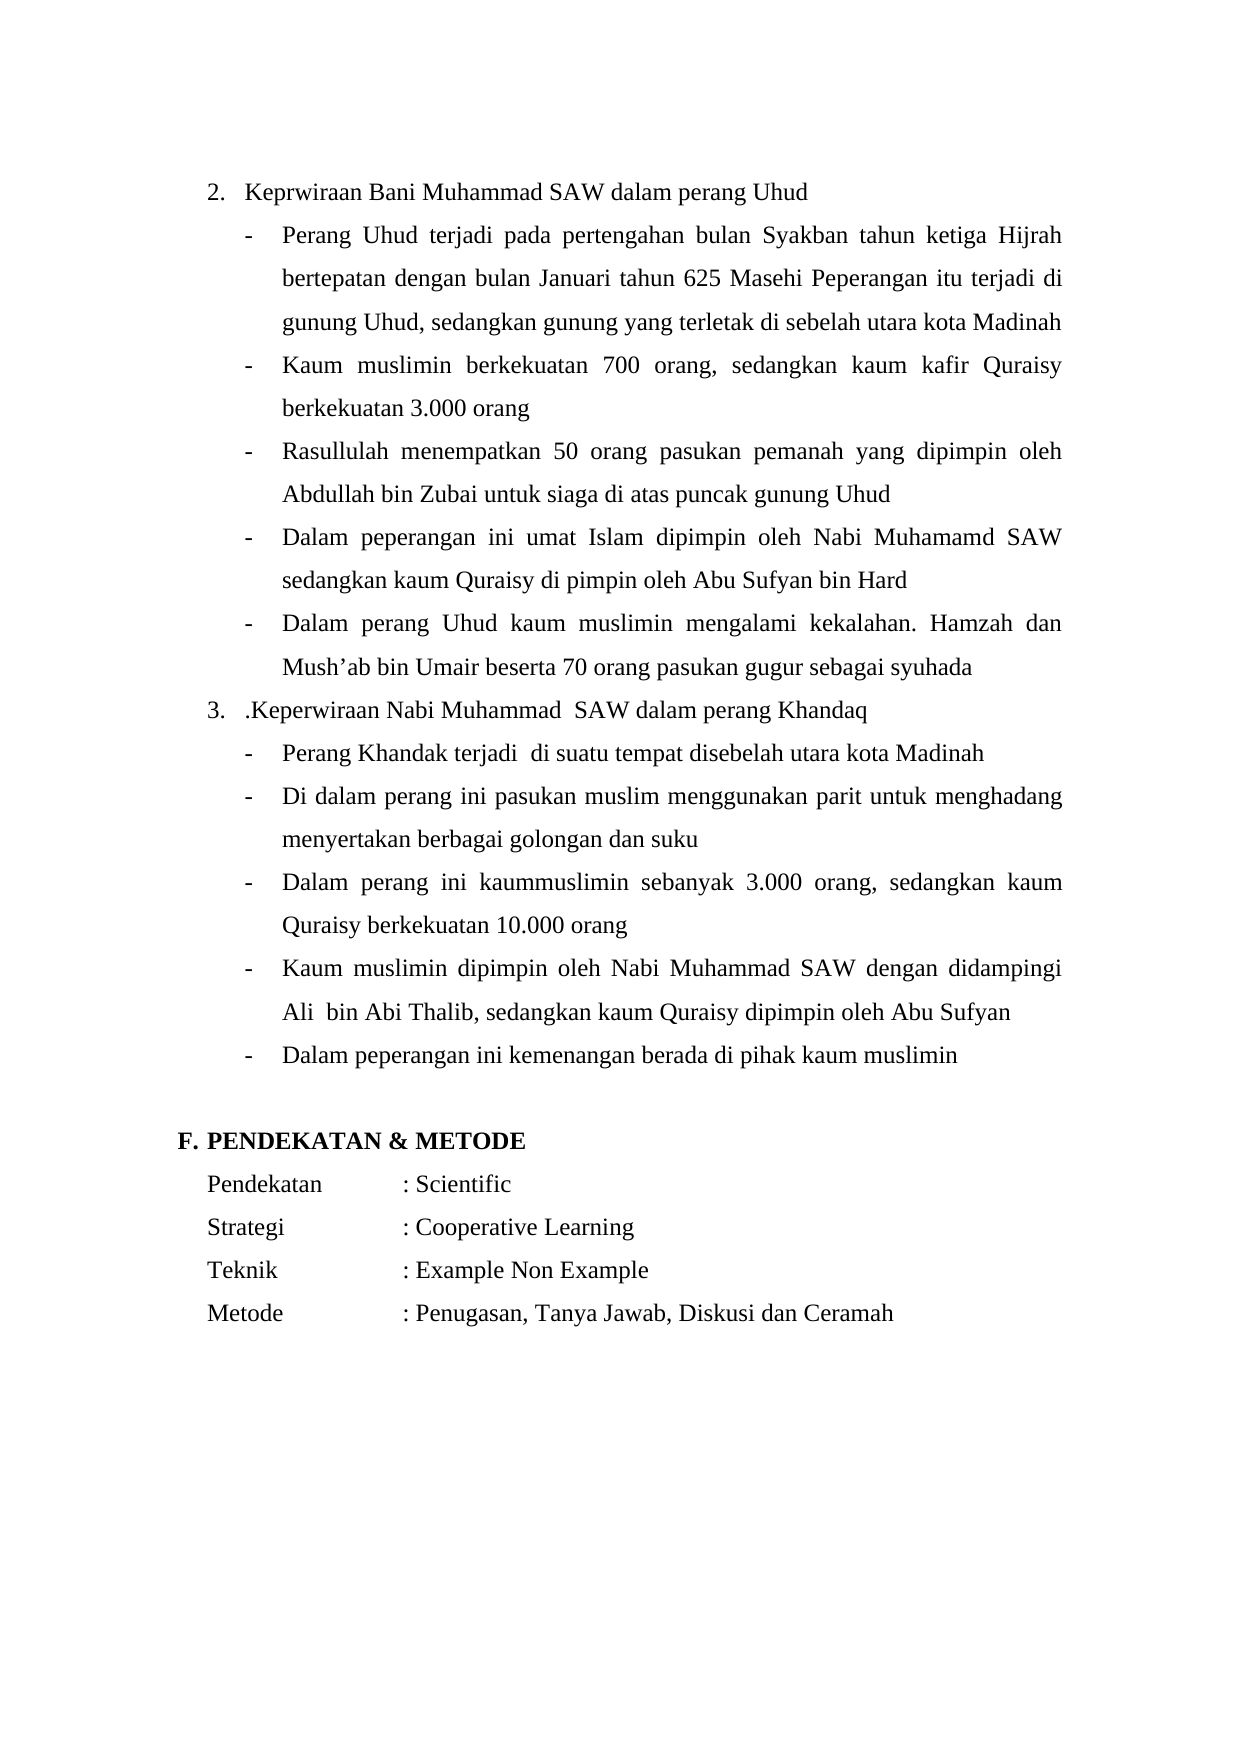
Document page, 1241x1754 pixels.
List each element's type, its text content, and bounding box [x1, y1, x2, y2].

list Dalam perang Uhud kaum muslimin mengalami kekalahan. Hamzah dan Mush’ab bin Umair beserta 70 orang pasukan gugur sebagai syuhada [244, 608, 1063, 680]
list Dalam peperangan ini umat Islam dipimpin oleh Nabi Muhamamd SAW sedangkan kaum Quraisy di pimpin oleh Abu Sufyan bin Hard [244, 522, 1063, 594]
list Perang Uhud terjadi pada pertengahan bulan Syakban tahun ketiga Hijrah bertepatan dengan bulan Januari tahun 625 Masehi Peperangan itu terjadi di gunung Uhud, sedangkan gunung yang terletak di sebelah utara kota Madinah [244, 220, 1063, 335]
list Kaum muslimin berkekuatan 700 orang, sedangkan kaum kafir Quraisy berkekuatan 3.000 orang [244, 350, 1063, 422]
list Rasullulah menempatkan 50 orang pasukan pemanah yang dipimpin oleh Abdullah bin Zubai untuk siaga di atas puncak gunung Uhud [244, 436, 1063, 508]
list Dalam perang ini kaummuslimin sebanyak 3.000 orang, sedangkan kaum Quraisy berkekuatan 10.000 orang [244, 867, 1063, 939]
list Kaum muslimin dipimpin oleh Nabi Muhammad SAW dengan didampingi Ali bin Abi Thalib, sedangkan kaum Quraisy dipimpin oleh Abu Sufyan [244, 953, 1063, 1025]
list .Keperwiraan Nabi Muhammad SAW dalam perang Khandaq [207, 695, 1063, 723]
list Perang Khandak terjadi di suatu tempat disebelah utara kota Madinah [244, 738, 1063, 767]
list Di dalam perang ini pasukan muslim menggunakan parit untuk menghadang menyertakan berbagai golongan dan suku [244, 781, 1063, 853]
list Dalam peperangan ini kemenangan berada di pihak kaum muslimin [244, 1040, 1063, 1068]
list Strategi : Cooperative Learning [207, 1212, 1063, 1241]
list Teknik : Example Non Example [207, 1255, 1063, 1284]
list PENDEKATAN & METODE [177, 1126, 1063, 1155]
list Pendekatan : Scientific [207, 1169, 1063, 1198]
list Keprwiraan Bani Muhammad SAW dalam perang Uhud [207, 177, 1063, 206]
list Metode : Penugasan, Tanya Jawab, Diskusi dan Ceramah [207, 1298, 1063, 1327]
